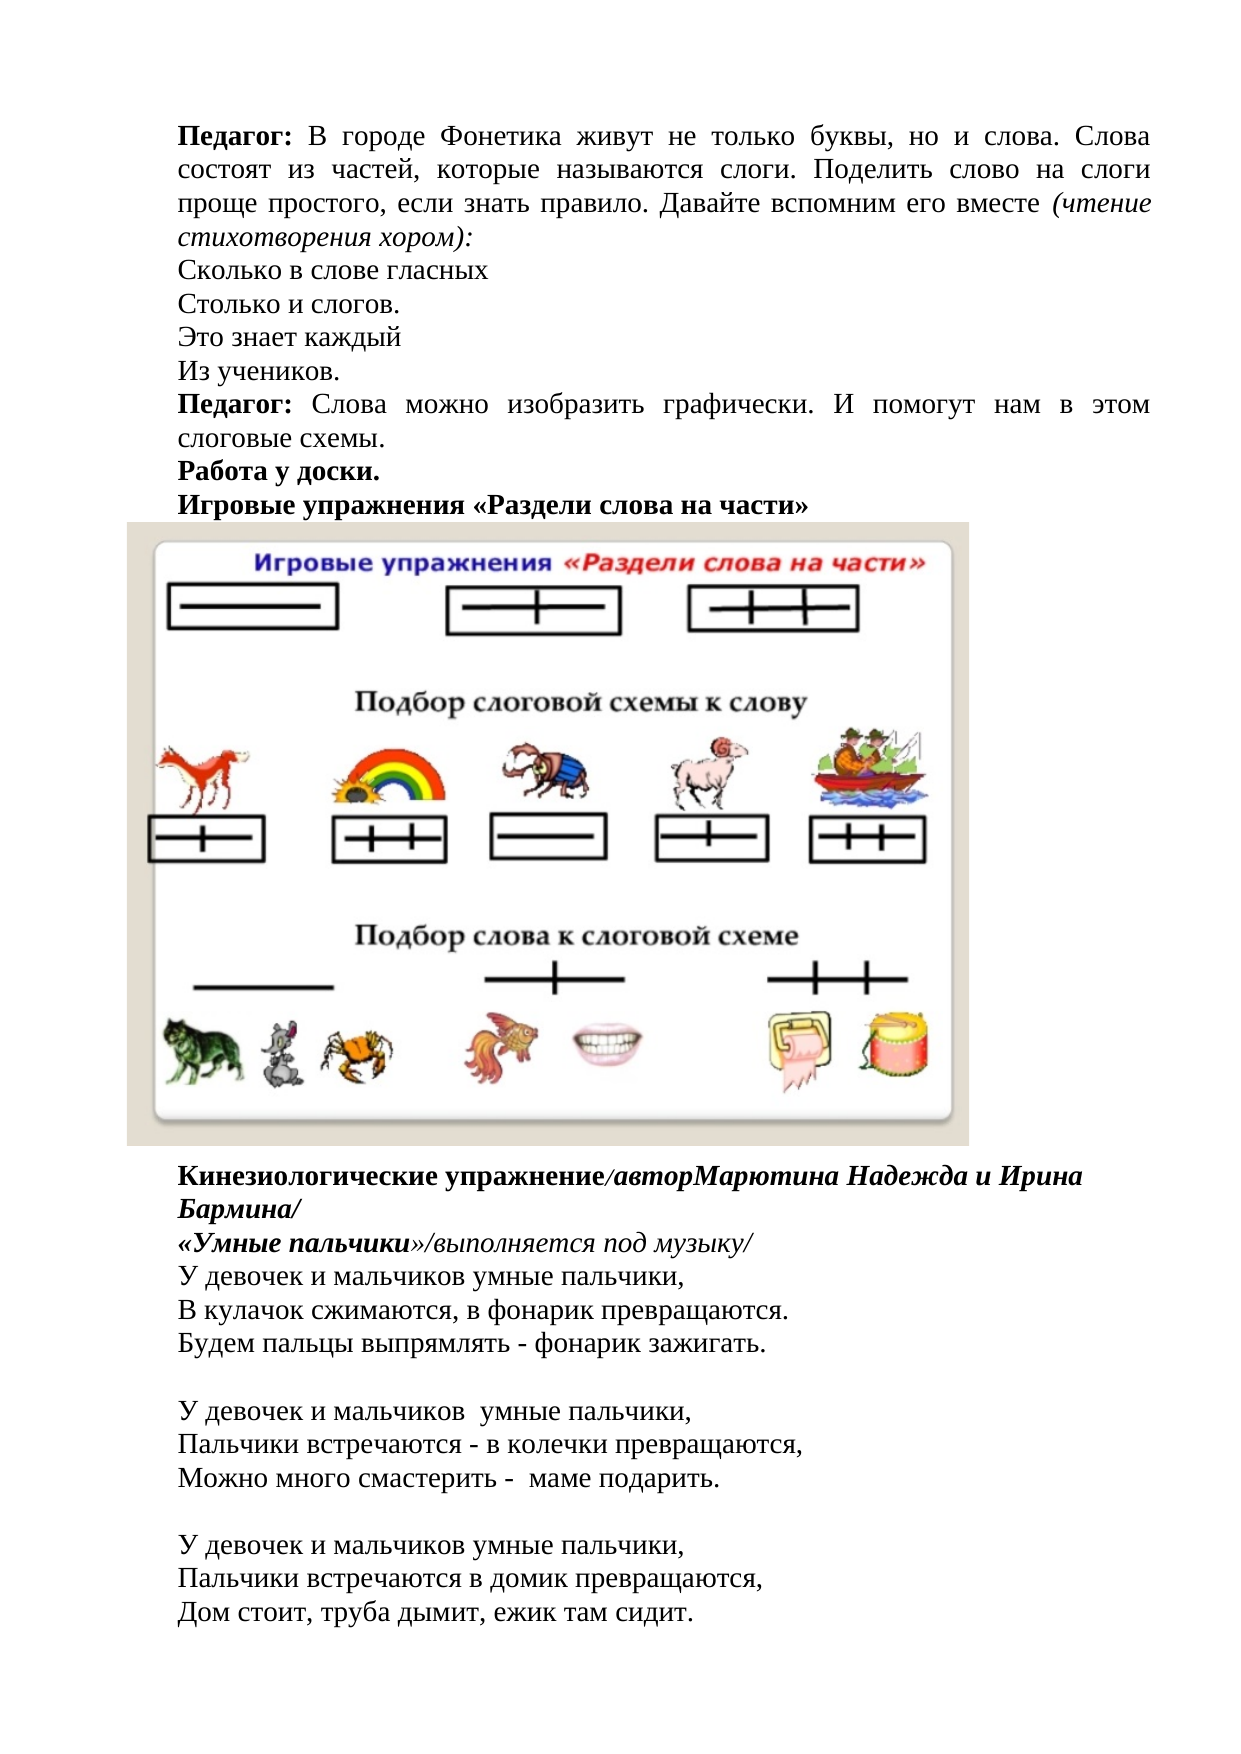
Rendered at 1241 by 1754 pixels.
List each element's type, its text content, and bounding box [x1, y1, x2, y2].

text Это знает каждый [177, 319, 1152, 353]
text Пальчики встречаются - в колечки превращаются, [177, 1426, 1152, 1460]
text Педагог: В городе Фонетика живут не только буквы, но и слова. Слова состоят из частей, которые называются слоги. Поделить слово на слоги проще простого, если знать правило. Давайте вспомним его вместе (чтение стихотворения хором): [177, 118, 1152, 252]
text В кулачок сжимаются, в фонарик превращаются. [177, 1292, 1152, 1326]
text Работа у доски. [177, 453, 1152, 487]
text Педагог: Слова можно изобразить графически. И помогут нам в этом слоговые схемы. [177, 386, 1152, 453]
text У девочек и мальчиков умные пальчики, [177, 1258, 1152, 1292]
text Будем пальцы выпрямлять - фонарик зажигать. [177, 1326, 1152, 1359]
text Игровые упражнения «Раздели слова на части» [177, 487, 1152, 521]
text Дом стоит, труба дымит, ежик там сидит. [177, 1594, 1152, 1627]
text У девочек и мальчиков умные пальчики, [177, 1393, 1152, 1426]
text Пальчики встречаются в домик превращаются, [177, 1560, 1152, 1594]
text Кинезиологические упражнение/авторМарютина Надежда и Ирина Бармина/ [177, 1158, 1152, 1225]
picture [126, 522, 970, 1146]
text Можно много смастерить - маме подарить. [177, 1460, 1152, 1493]
text Столько и слогов. [177, 286, 1152, 319]
text Сколько в слове гласных [177, 252, 1152, 286]
text У девочек и мальчиков умные пальчики, [177, 1527, 1152, 1560]
text «Умные пальчики»/выполняется под музыку/ [177, 1225, 1152, 1258]
text Из учеников. [177, 353, 1152, 386]
